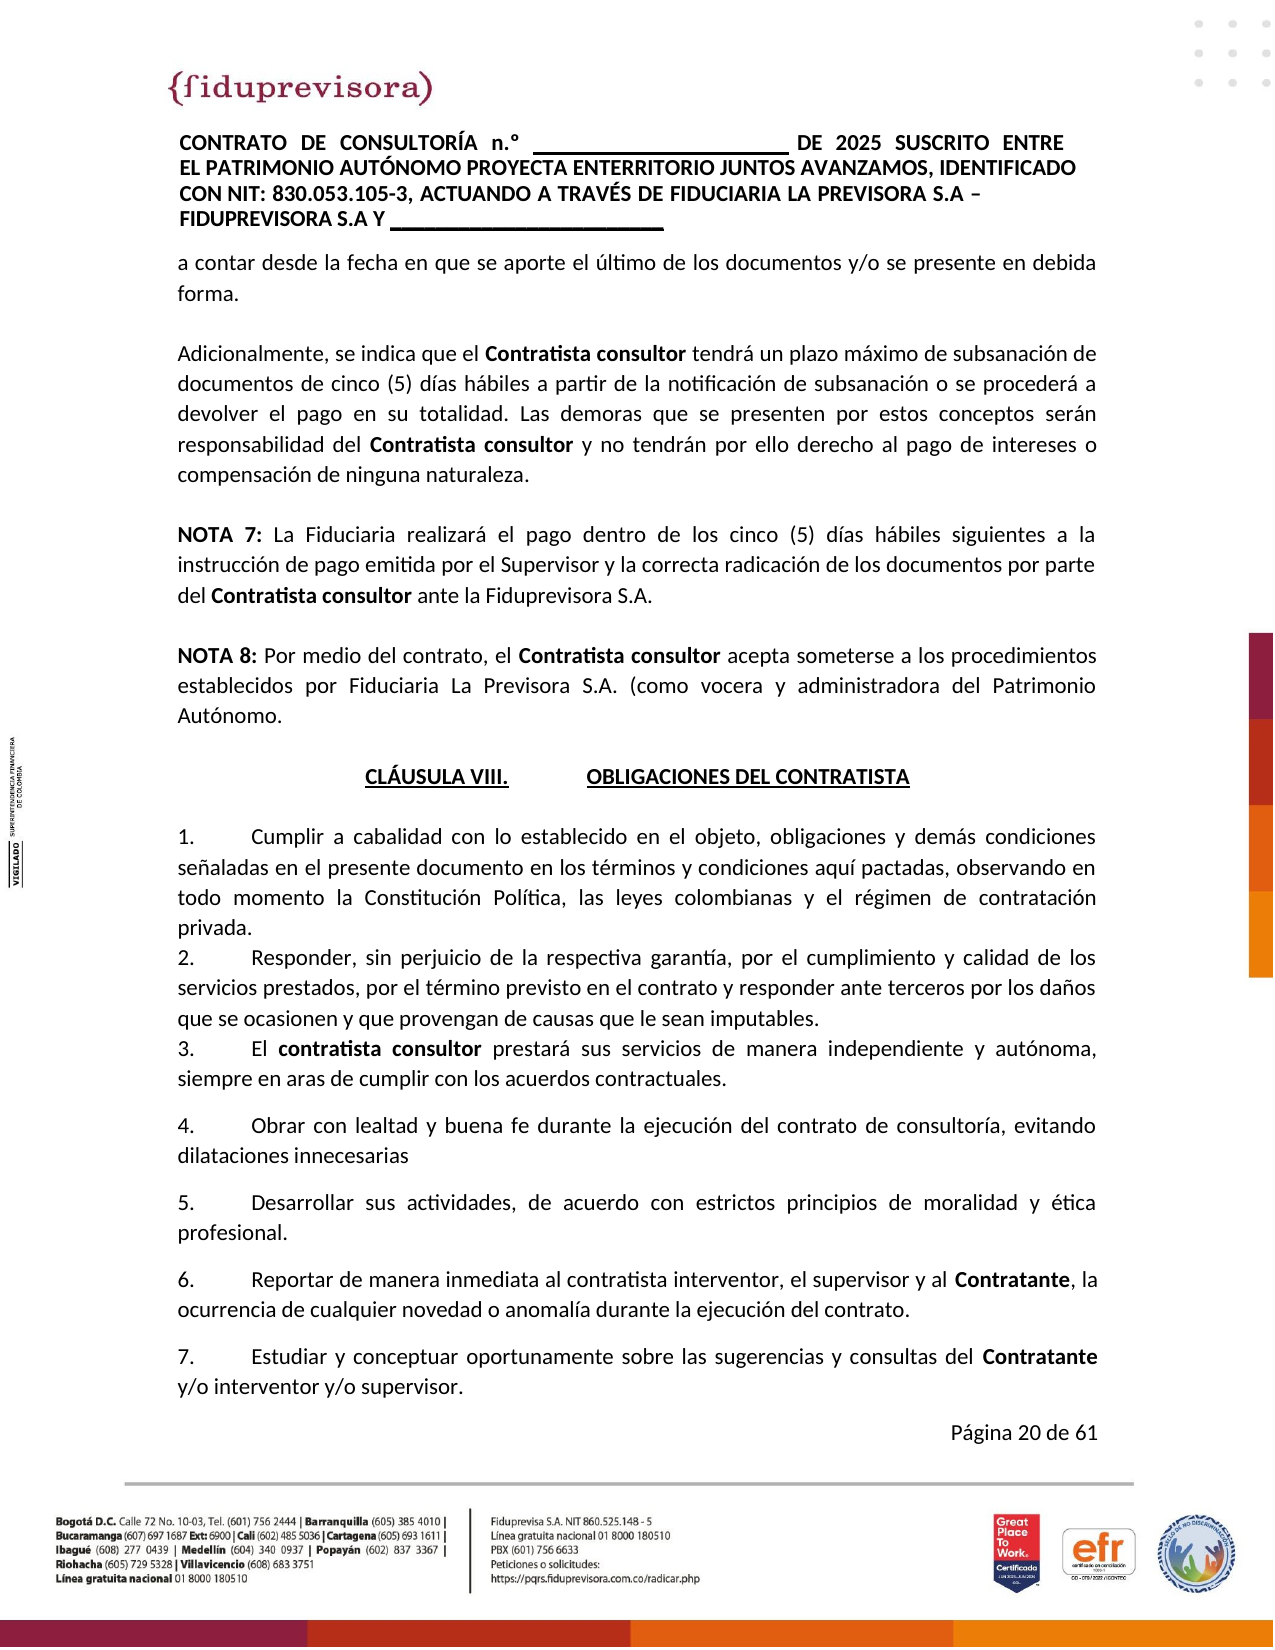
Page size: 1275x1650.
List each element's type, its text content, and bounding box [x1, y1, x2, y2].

text 2. Responder, sin perjuicio de la respectiva garantía, por el cumplimiento y calidad de los servicios prestados, por el término previsto en el contrato y responder ante terceros por los daños que se ocasionen y que provengan de causas que le sean imputables. [177, 943, 1098, 1032]
text NOTA 8: Por medio del contrato, el Contratista consultor acepta someterse a los procedimientos establecidos por Fiduciaria La Previsora S.A. (como vocera y administradora del Patrimonio Autónomo. [177, 641, 1098, 730]
picture [163, 18, 1275, 110]
text Adicionalmente, se indica que el Contratista consultor tendrá un plazo máximo de subsanación de documentos de cinco (5) días hábiles a partir de la notificación de subsanación o se procederá a devolver el pago en su totalidad. Las demoras que se presenten por estos conceptos serán responsabilidad del Contratista consultor y no tendrán por ello derecho al pago de intereses o compensación de ninguna naturaleza. [177, 339, 1098, 488]
text 6. Reportar de manera inmediata al contratista interventor, el supervisor y al Contratante, la ocurrencia de cualquier novedad o anomalía durante la ejecución del contrato. [177, 1265, 1098, 1323]
text 4. Obrar con lealtad y buena fe durante la ejecución del contrato de consultoría, evitando dilataciones innecesarias [177, 1111, 1098, 1169]
text CLÁUSULA VIII. OBLIGACIONES DEL CONTRATISTA [177, 762, 1098, 790]
text 3. El contratista consultor prestará sus servicios de manera independiente y autónoma, siempre en aras de cumplir con los acuerdos contractuales. [177, 1034, 1098, 1092]
text 1. Cumplir a cabalidad con lo establecido en el objeto, obligaciones y demás condiciones señaladas en el presente documento en los términos y condiciones aquí pactadas, observando en todo momento la Constitución Política, las leyes colombianas y el régimen de contratación privada. [177, 822, 1098, 941]
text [177, 248, 1098, 307]
text 5. Desarrollar sus actividades, de acuerdo con estrictos principios de moralidad y ética profesional. [177, 1188, 1098, 1246]
text NOTA 7: La Fiduciaria realizará el pago dentro de los cinco (5) días hábiles siguientes a la instrucción de pago emitida por el Supervisor y la correcta radicación de los documentos por parte del Contratista consultor ante la Fiduprevisora S.A. [177, 520, 1098, 609]
picture [0, 628, 1273, 1647]
text 7. Estudiar y conceptuar oportunamente sobre las sugerencias y consultas del Contratante y/o interventor y/o supervisor. [177, 1342, 1098, 1401]
